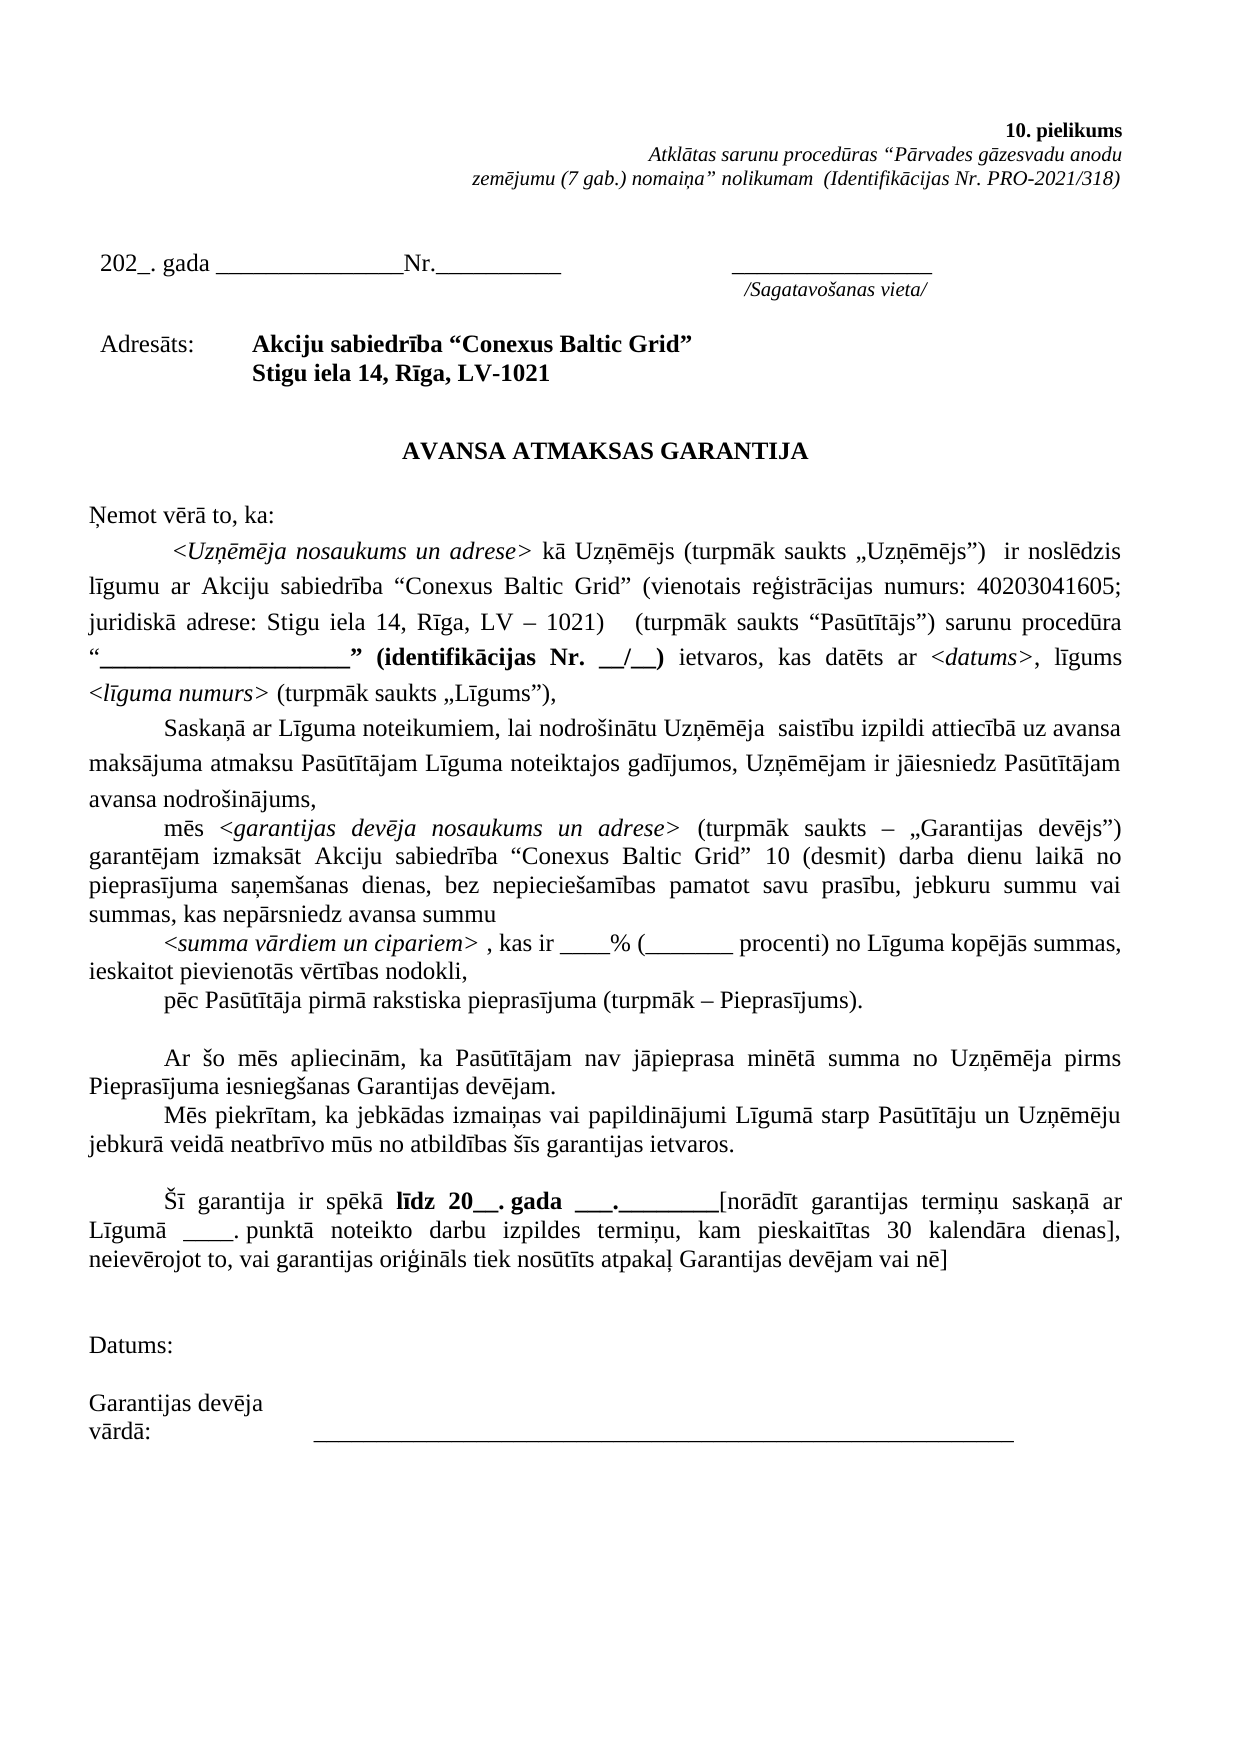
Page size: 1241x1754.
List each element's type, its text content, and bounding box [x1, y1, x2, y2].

text Ar šo mēs apliecinām, ka Pasūtītājam nav jāpieprasa minētā summa no Uzņēmēja pirms Pieprasījuma iesniegšanas Garantijas devējam. [89, 1043, 1122, 1100]
text Ņemot vērā to, ka: [89, 494, 1122, 529]
table_header 202_. gada _______________Nr.__________ [89, 248, 602, 301]
text 10. pielikums [164, 118, 1122, 142]
text Saskaņā ar Līguma noteikumiem, lai nodrošinātu Uzņēmēja saistību izpildi attiecībā uz avansa maksājuma atmaksu Pasūtītājam Līguma noteiktajos gadījumos, Uzņēmējam ir jāiesniedz Pasūtītājam avansa nodrošinājums, [89, 706, 1122, 813]
table_cell Akciju sabiedrība “Conexus Baltic Grid” Stigu iela 14, Rīga, LV-1021 [241, 301, 1113, 387]
text vārdā: ________________________________________________________ [89, 1416, 1122, 1445]
text Šī garantija ir spēkā līdz 20__. gada ___.________[norādīt garantijas termiņu saskaņā ar Līgumā ____. punktā noteikto darbu izpildes termiņu, kam pieskaitītas 30 kalendāra dienas], neievērojot to, vai garantijas oriģināls tiek nosūtīts atpakaļ Garantijas devējam vai nē] [89, 1186, 1122, 1273]
text Mēs piekrītam, ka jebkādas izmaiņas vai papildinājumi Līgumā starp Pasūtītāju un Uzņēmēju jebkurā veidā neatbrīvo mūs no atbildības šīs garantijas ietvaros. [89, 1100, 1122, 1158]
text AVANSA ATMAKSAS GARANTIJA [89, 436, 1122, 465]
text <Uzņēmēja nosaukums un adrese> kā Uzņēmējs (turpmāk saukts „Uzņēmējs”) ir noslēdzis līgumu ar Akciju sabiedrība “Conexus Baltic Grid” (vienotais reģistrācijas numurs: 40203041605; juridiskā adrese: Stigu iela 14, Rīga, LV – 1021) (turpmāk saukts “Pasūtītājs”) sarunu procedūra “____________________” (identifikācijas Nr. __/__) ietvaros, kas datēts ar <datums>, līgums <līguma numurs> (turpmāk saukts „Līgums”), [89, 529, 1122, 706]
text Garantijas devēja [89, 1388, 1122, 1416]
text Datums: [89, 1330, 1122, 1359]
text Atklātas sarunu procedūras “Pārvades gāzesvadu anodu [89, 142, 1122, 166]
text <summa vārdiem un cipariem> , kas ir ____% (_______ procenti) no Līguma kopējās summas, ieskaitot pievienotās vērtības nodokli, [89, 928, 1122, 985]
text mēs <garantijas devēja nosaukums un adrese> (turpmāk saukts – „Garantijas devējs”) garantējam izmaksāt Akciju sabiedrība “Conexus Baltic Grid” 10 (desmit) darba dienu laikā no pieprasījuma saņemšanas dienas, bez nepieciešamības pamatot savu prasību, jebkuru summu vai summas, kas nepārsniedz avansa summu [89, 813, 1122, 928]
text zemējumu (7 gab.) nomaiņa” nolikumam (Identifikācijas Nr. PRO-2021/318) [89, 166, 1122, 190]
text pēc Pasūtītāja pirmā rakstiska pieprasījuma (turpmāk – Pieprasījums). [89, 985, 1122, 1014]
table_header ________________ /Sagatavošanas vieta/ [602, 248, 1113, 301]
table_cell Adresāts: [89, 301, 241, 387]
